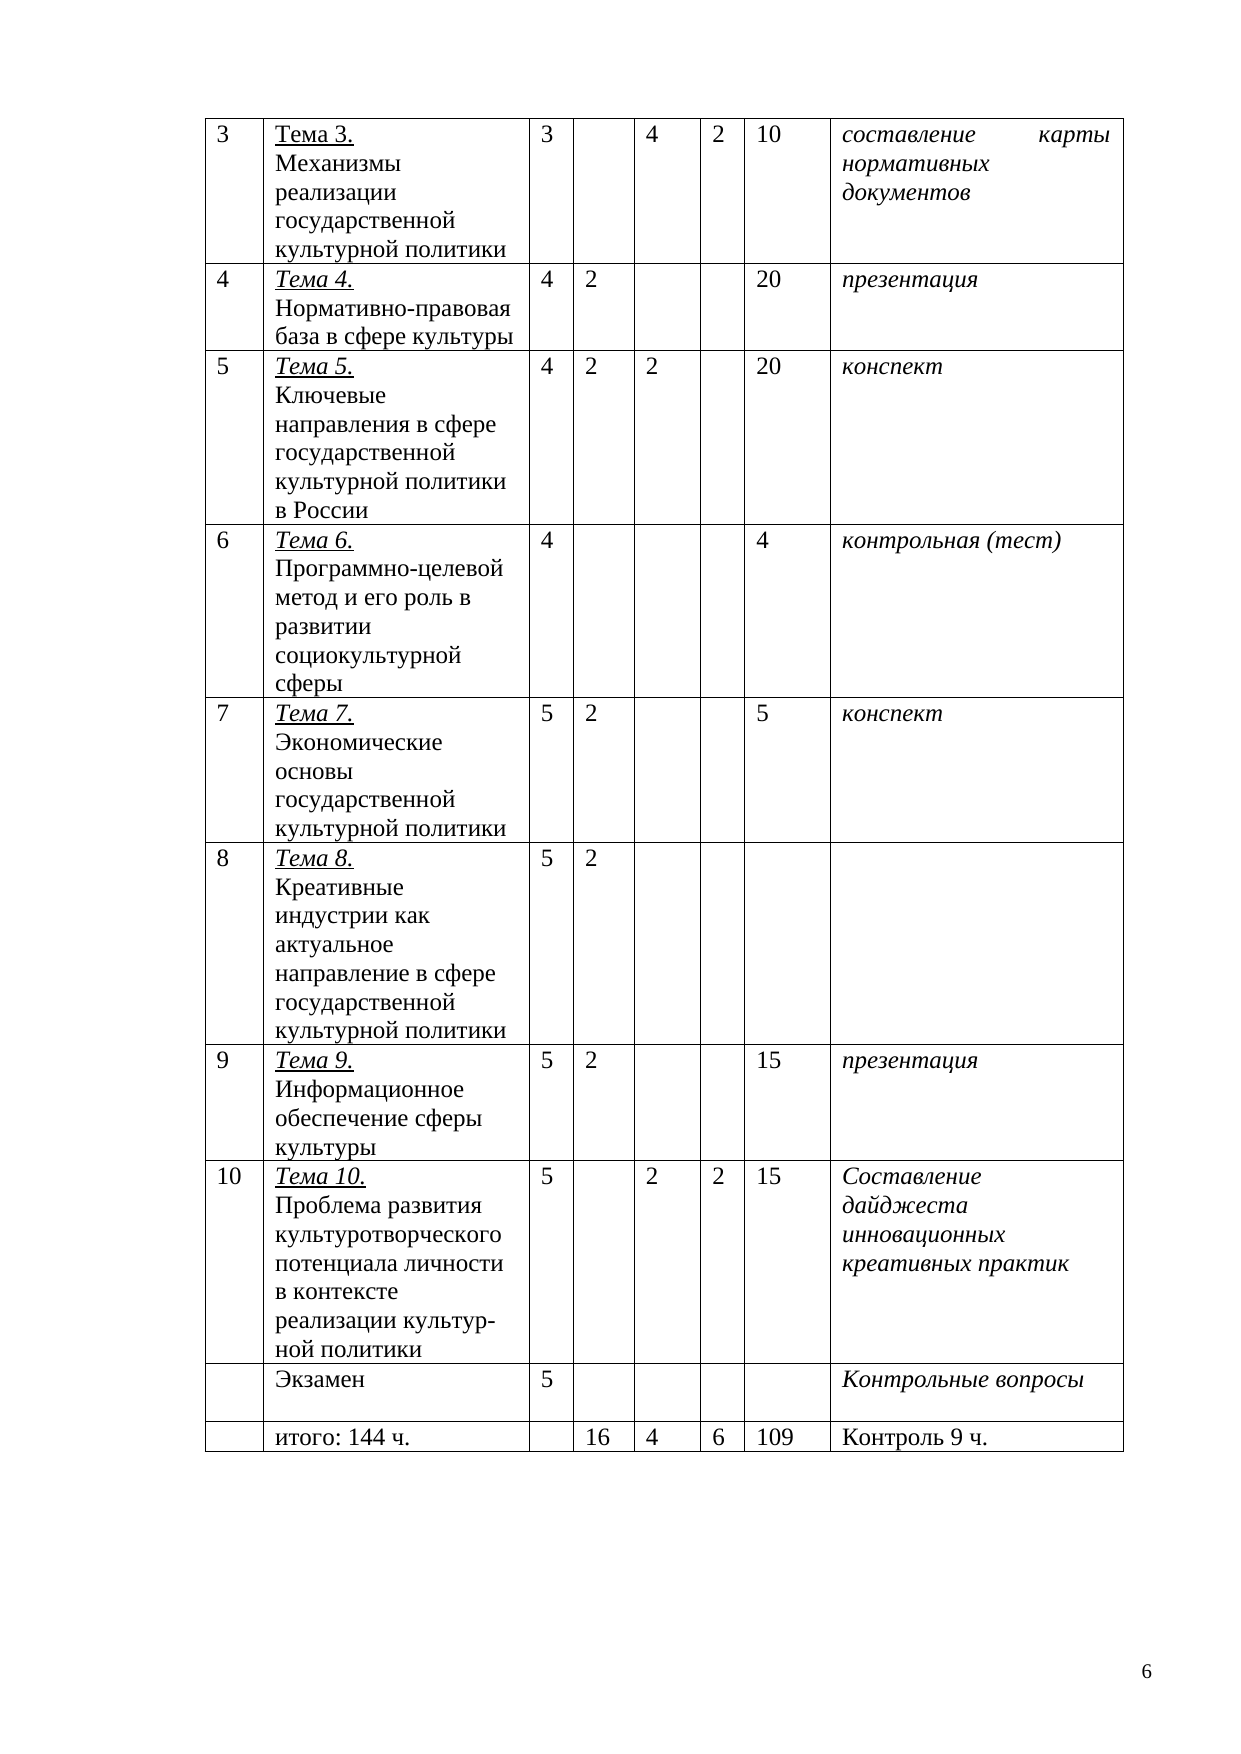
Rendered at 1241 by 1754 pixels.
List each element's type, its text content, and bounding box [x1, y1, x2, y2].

table_cell 9 [206, 1045, 263, 1160]
table_cell [635, 1045, 700, 1160]
table_cell 5 [206, 351, 263, 524]
table_cell 5 [530, 1161, 573, 1363]
table_cell 5 [745, 698, 830, 842]
table_cell [574, 1364, 634, 1421]
table_cell [206, 1364, 263, 1421]
table_cell 4 [530, 351, 573, 524]
table_cell Экзамен [264, 1364, 529, 1421]
table_cell 2 [635, 351, 700, 524]
table_cell 2 [635, 1161, 700, 1363]
table_cell конспект [831, 698, 1123, 842]
table_cell 2 [574, 264, 634, 350]
table_cell [701, 1045, 744, 1160]
table_cell 2 [701, 119, 744, 263]
table_cell [635, 698, 700, 842]
table_cell 15 [745, 1045, 830, 1160]
table_cell 4 [530, 525, 573, 697]
table_cell [701, 351, 744, 524]
table_cell Тема 10. Проблема развития культуротворческого потенциала личности в контексте реализации культур-ной политики [264, 1161, 529, 1363]
table_cell Тема 9. Информационное обеспечение сферы культуры [264, 1045, 529, 1160]
table_cell Тема 4. Нормативно-правовая база в сфере культуры [264, 264, 529, 350]
table_cell 20 [745, 264, 830, 350]
table_cell 4 [635, 119, 700, 263]
table_cell [574, 1161, 634, 1363]
table_cell Тема 6. Программно-целевой метод и его роль в развитии социокультурной сферы [264, 525, 529, 697]
table_cell итого: 144 ч. [264, 1422, 529, 1451]
table_cell [635, 843, 700, 1044]
table_cell Тема 7. Экономические основы государственной культурной политики [264, 698, 529, 842]
table_cell Тема 5. Ключевые направления в сфере государственной культурной политики в России [264, 351, 529, 524]
table_cell [745, 1364, 830, 1421]
table_cell [635, 264, 700, 350]
table_cell 15 [745, 1161, 830, 1363]
table_cell 4 [206, 264, 263, 350]
table_cell Тема 8. Креативные индустрии как актуальное направление в сфере государственной культурной политики [264, 843, 529, 1044]
table_cell конспект [831, 351, 1123, 524]
table_cell 7 [206, 698, 263, 842]
table_cell 16 [574, 1422, 634, 1451]
table_cell 5 [530, 1045, 573, 1160]
table_cell 4 [530, 264, 573, 350]
table_cell 2 [574, 351, 634, 524]
table_cell [701, 525, 744, 697]
table_cell 2 [574, 698, 634, 842]
table_cell [574, 525, 634, 697]
table_cell Контрольные вопросы [831, 1364, 1123, 1421]
table_cell 20 [745, 351, 830, 524]
table_cell контрольная (тест) [831, 525, 1123, 697]
table_cell [530, 1422, 573, 1451]
table_cell 5 [530, 1364, 573, 1421]
table_cell 109 [745, 1422, 830, 1451]
table_cell 3 [530, 119, 573, 263]
table_cell 5 [530, 843, 573, 1044]
table_cell 3 [206, 119, 263, 263]
table_cell [206, 1422, 263, 1451]
table_cell [701, 1364, 744, 1421]
table_cell [701, 264, 744, 350]
table_cell презентация [831, 1045, 1123, 1160]
table_cell [745, 843, 830, 1044]
table_cell [635, 525, 700, 697]
table_cell презентация [831, 264, 1123, 350]
table_cell 2 [574, 1045, 634, 1160]
table_cell Контроль 9 ч. [831, 1422, 1123, 1451]
table_cell [831, 843, 1123, 1044]
table_cell [635, 1364, 700, 1421]
table_cell составление карты нормативных документов [831, 119, 1123, 263]
table_cell 6 [206, 525, 263, 697]
table_cell 2 [574, 843, 634, 1044]
table_cell 10 [745, 119, 830, 263]
table_cell [574, 119, 634, 263]
table_cell 5 [530, 698, 573, 842]
table_cell 8 [206, 843, 263, 1044]
table_cell Составление дайджеста инновационных креативных практик [831, 1161, 1123, 1363]
table_cell [701, 843, 744, 1044]
table_cell Тема 3. Механизмы реализации государственной культурной политики [264, 119, 529, 263]
table_cell 10 [206, 1161, 263, 1363]
table_cell 6 [701, 1422, 744, 1451]
table_cell 4 [745, 525, 830, 697]
table_cell [701, 698, 744, 842]
table_cell 4 [635, 1422, 700, 1451]
table_cell 2 [701, 1161, 744, 1363]
